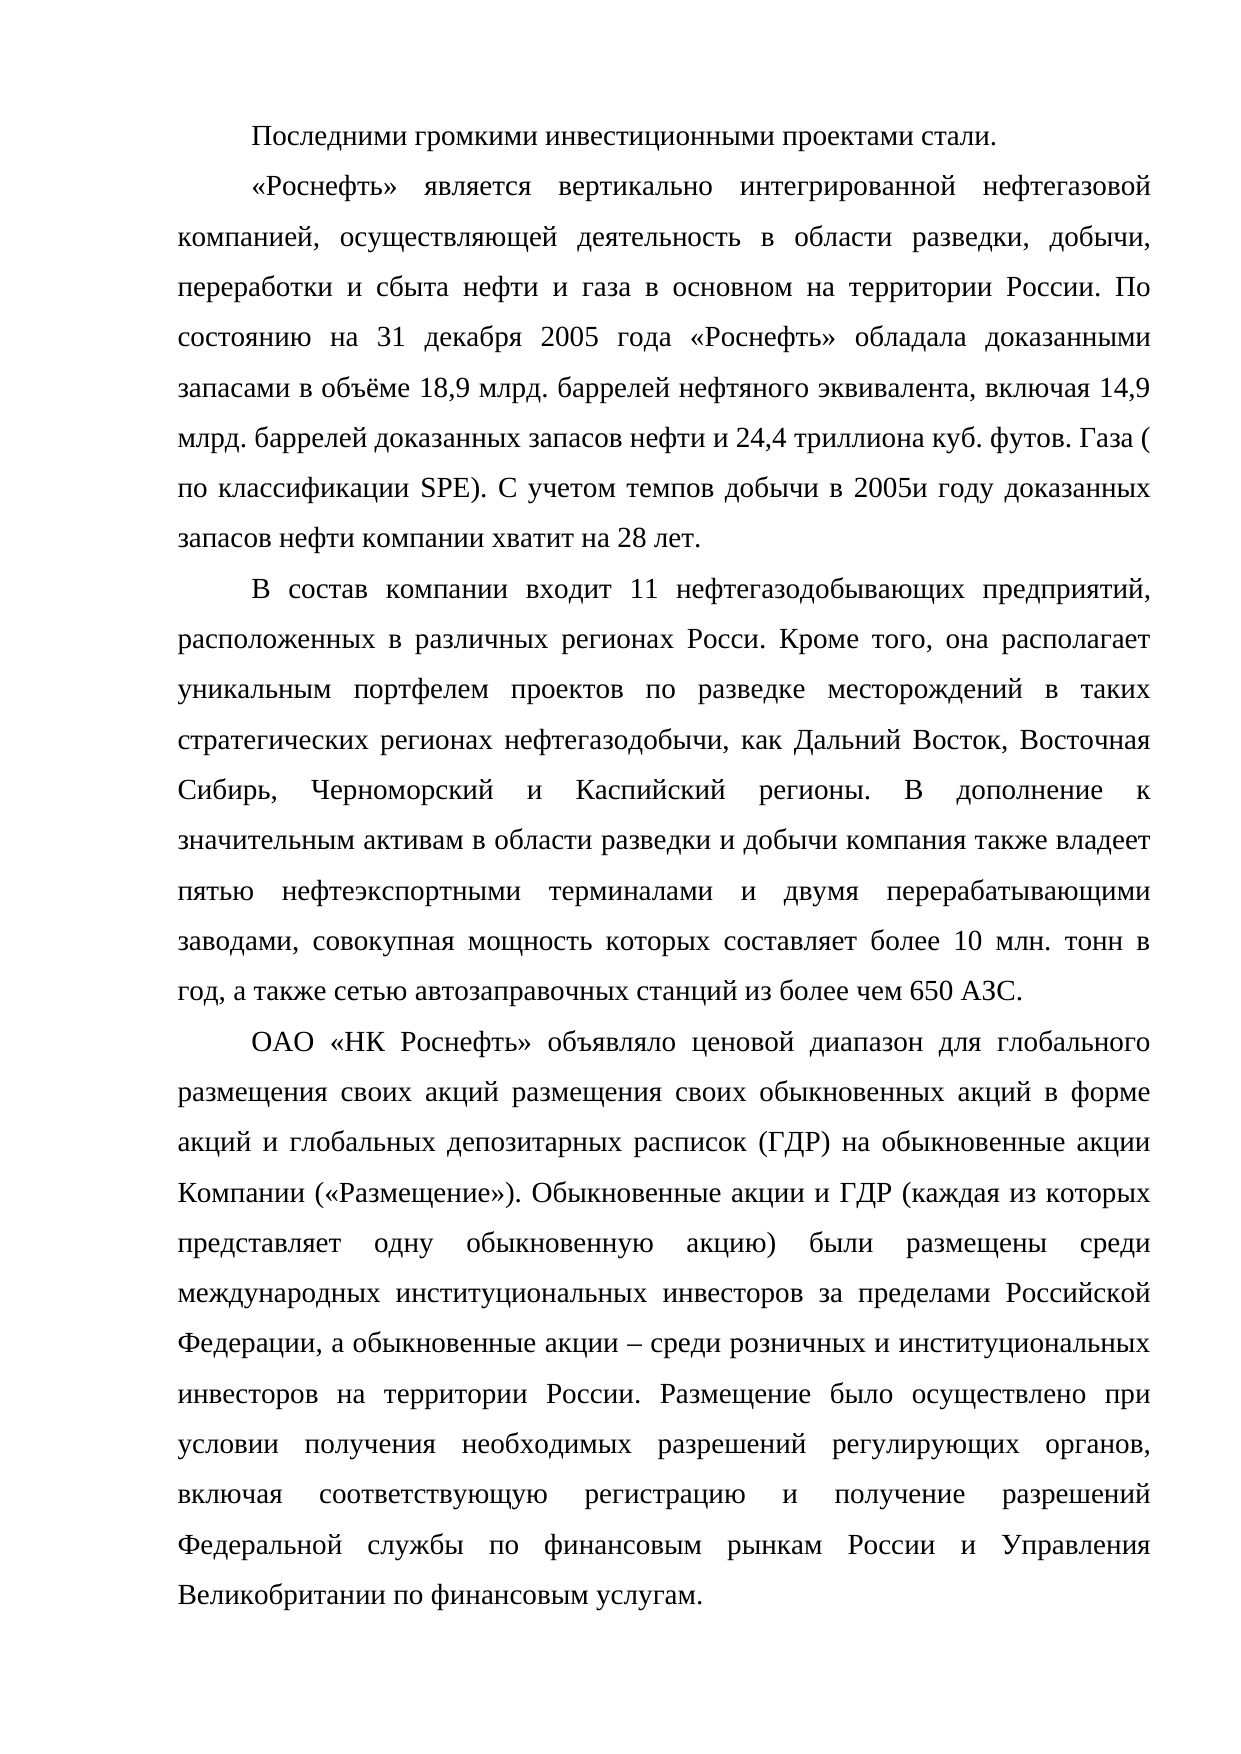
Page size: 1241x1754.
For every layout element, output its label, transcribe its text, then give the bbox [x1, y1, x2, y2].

text «Роснефть» является вертикально интегрированной нефтегазовой компанией, осуществляющей деятельность в области разведки, добычи, переработки и сбыта нефти и газа в основном на территории России. По состоянию на 31 декабря 2005 года «Роснефть» обладала доказанными запасами в объёме 18,9 млрд. баррелей нефтяного эквивалента, включая 14,9 млрд. баррелей доказанных запасов нефти и 24,4 триллиона куб. футов. Газа ( по классификации SPE). С учетом темпов добычи в 2005и году доказанных запасов нефти компании хватит на 28 лет. [177, 168, 1152, 554]
text Последними громкими инвестиционными проектами стали. [177, 118, 1152, 152]
text ОАО «НК Роснефть» объявляло ценовой диапазон для глобального размещения своих акций размещения своих обыкновенных акций в форме акций и глобальных депозитарных расписок (ГДР) на обыкновенные акции Компании («Размещение»). Обыкновенные акции и ГДР (каждая из которых представляет одну обыкновенную акцию) были размещены среди международных институциональных инвесторов за пределами Российской Федерации, а обыкновенные акции – среди розничных и институциональных инвесторов на территории России. Размещение было осуществлено при условии получения необходимых разрешений регулирующих органов, включая соответствующую регистрацию и получение разрешений Федеральной службы по финансовым рынкам России и Управления Великобритании по финансовым услугам. [177, 1024, 1152, 1611]
text В состав компании входит 11 нефтегазодобывающих предприятий, расположенных в различных регионах Росси. Кроме того, она располагает уникальным портфелем проектов по разведке месторождений в таких стратегических регионах нефтегазодобычи, как Дальний Восток, Восточная Сибирь, Черноморский и Каспийский регионы. В дополнение к значительным активам в области разведки и добычи компания также владеет пятью нефтеэкспортными терминалами и двумя перерабатывающими заводами, совокупная мощность которых составляет более 10 млн. тонн в год, а также сетью автозаправочных станций из более чем 650 АЗС. [177, 571, 1152, 1007]
